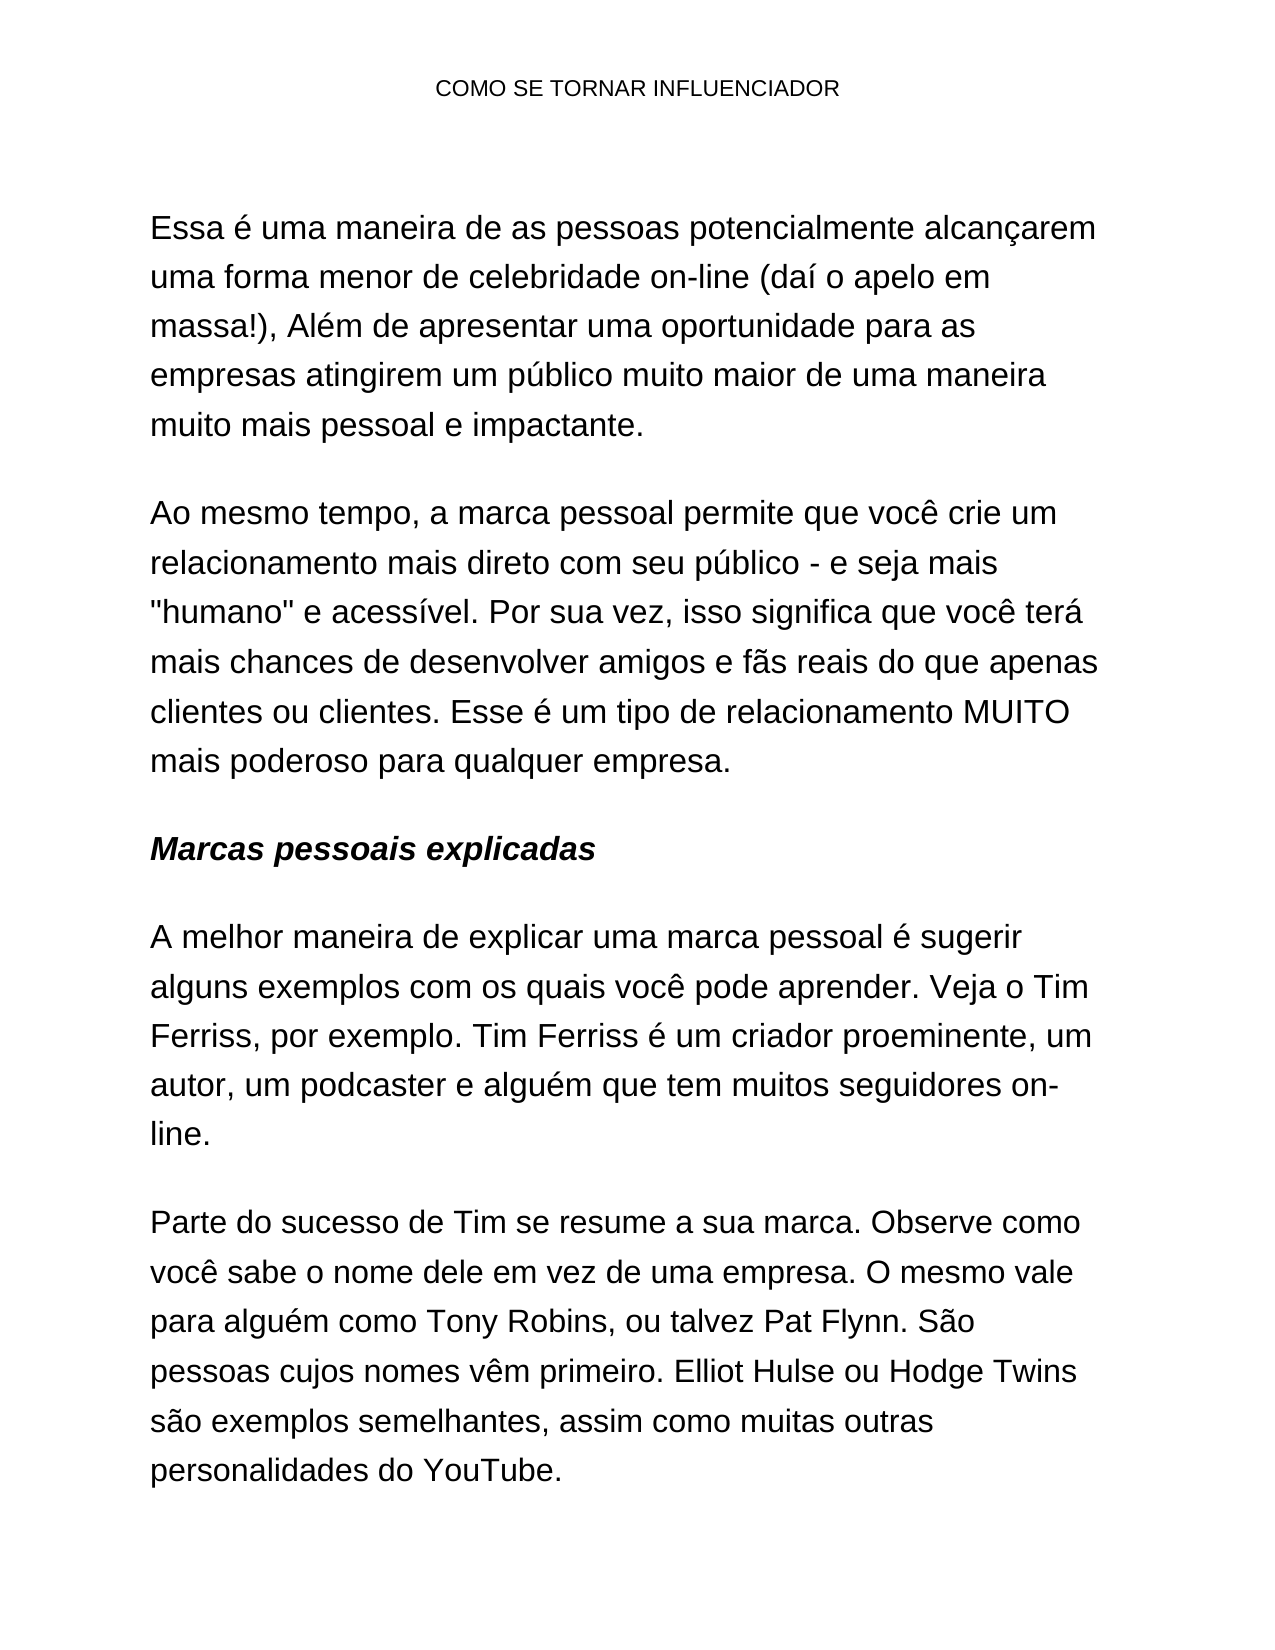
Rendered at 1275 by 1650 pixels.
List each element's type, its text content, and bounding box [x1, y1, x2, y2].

text Essa é uma maneira de as pessoas potencialmente alcançarem uma forma menor de celebridade on-line (daí o apelo em massa!), Além de apresentar uma oportunidade para as empresas atingirem um público muito maior de uma maneira muito mais pessoal e impactante. [150, 208, 1125, 443]
text COMO SE TORNAR INFLUENCIADOR [150, 75, 1125, 102]
text Marcas pessoais explicadas [150, 829, 1125, 867]
text Ao mesmo tempo, a marca pessoal permite que você crie um relacionamento mais direto com seu público - e seja mais "humano" e acessível. Por sua vez, isso significa que você terá mais chances de desenvolver amigos e fãs reais do que apenas clientes ou clientes. Esse é um tipo de relacionamento MUITO mais poderoso para qualquer empresa. [150, 493, 1121, 780]
text A melhor maneira de explicar uma marca pessoal é sugerir alguns exemplos com os quais você pode aprender. Veja o Tim Ferriss, por exemplo. Tim Ferriss é um criador proeminente, um autor, um podcaster e alguém que tem muitos seguidores on-line. [150, 917, 1102, 1153]
text Parte do sucesso de Tim se resume a sua marca. Observe como você sabe o nome dele em vez de uma empresa. O mesmo vale para alguém como Tony Robins, ou talvez Pat Flynn. São pessoas cujos nomes vêm primeiro. Elliot Hulse ou Hodge Twins são exemplos semelhantes, assim como muitas outras personalidades do YouTube. [150, 1203, 1102, 1488]
